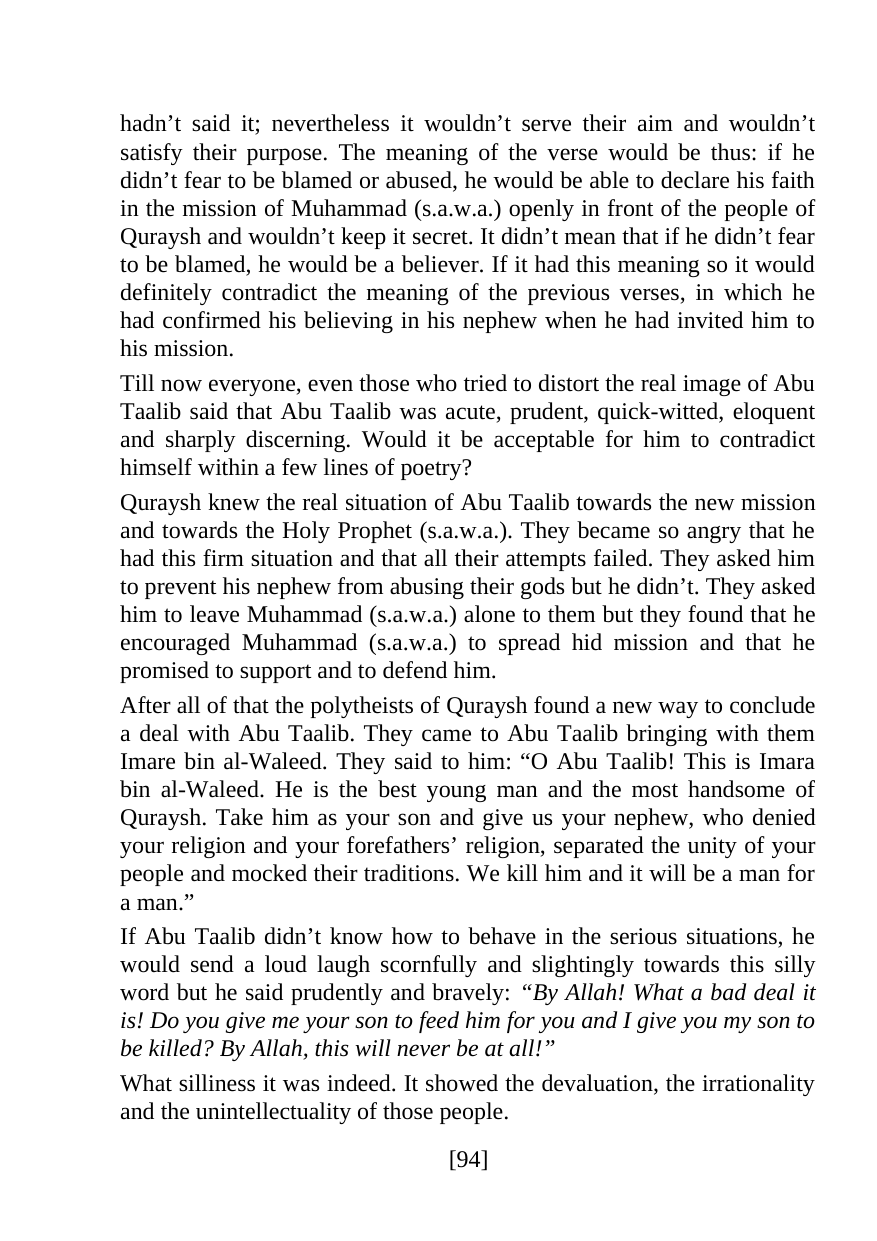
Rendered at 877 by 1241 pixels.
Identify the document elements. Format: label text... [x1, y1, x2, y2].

text If Abu Taalib didn’t know how to behave in the serious situations, he would send a loud laugh scornfully and slightingly towards this silly word but he said prudently and bravely: “By Allah! What a bad deal it is! Do you give me your son to feed him for you and I give you my son to be killed? By Allah, this will never be at all!” [120, 922, 817, 1062]
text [120, 109, 817, 362]
text What silliness it was indeed. It showed the devaluation, the irrationality and the unintellectuality of those people. [120, 1069, 817, 1125]
text Till now everyone, even those who tried to distort the real image of Abu Taalib said that Abu Taalib was acute, prudent, quick-witted, eloquent and sharply discerning. Would it be acceptable for him to contradict himself within a few lines of poetry? [120, 369, 817, 481]
text After all of that the polytheists of Quraysh found a new way to conclude a deal with Abu Taalib. They came to Abu Taalib bringing with them Imare bin al-Waleed. They said to him: “O Abu Taalib! This is Imara bin al-Waleed. He is the best young man and the most handsome of Quraysh. Take him as your son and give us your nephew, who denied your religion and your forefathers’ religion, separated the unity of your people and mocked their traditions. We kill him and it will be a man for a man.” [120, 691, 817, 916]
text Quraysh knew the real situation of Abu Taalib towards the new mission and towards the Holy Prophet (s.a.w.a.). They became so angry that he had this firm situation and that all their attempts failed. They asked him to prevent his nephew from abusing their gods but he didn’t. They asked him to leave Muhammad (s.a.w.a.) alone to them but they found that he encouraged Muhammad (s.a.w.a.) to spread hid mission and that he promised to support and to defend him. [120, 487, 817, 684]
